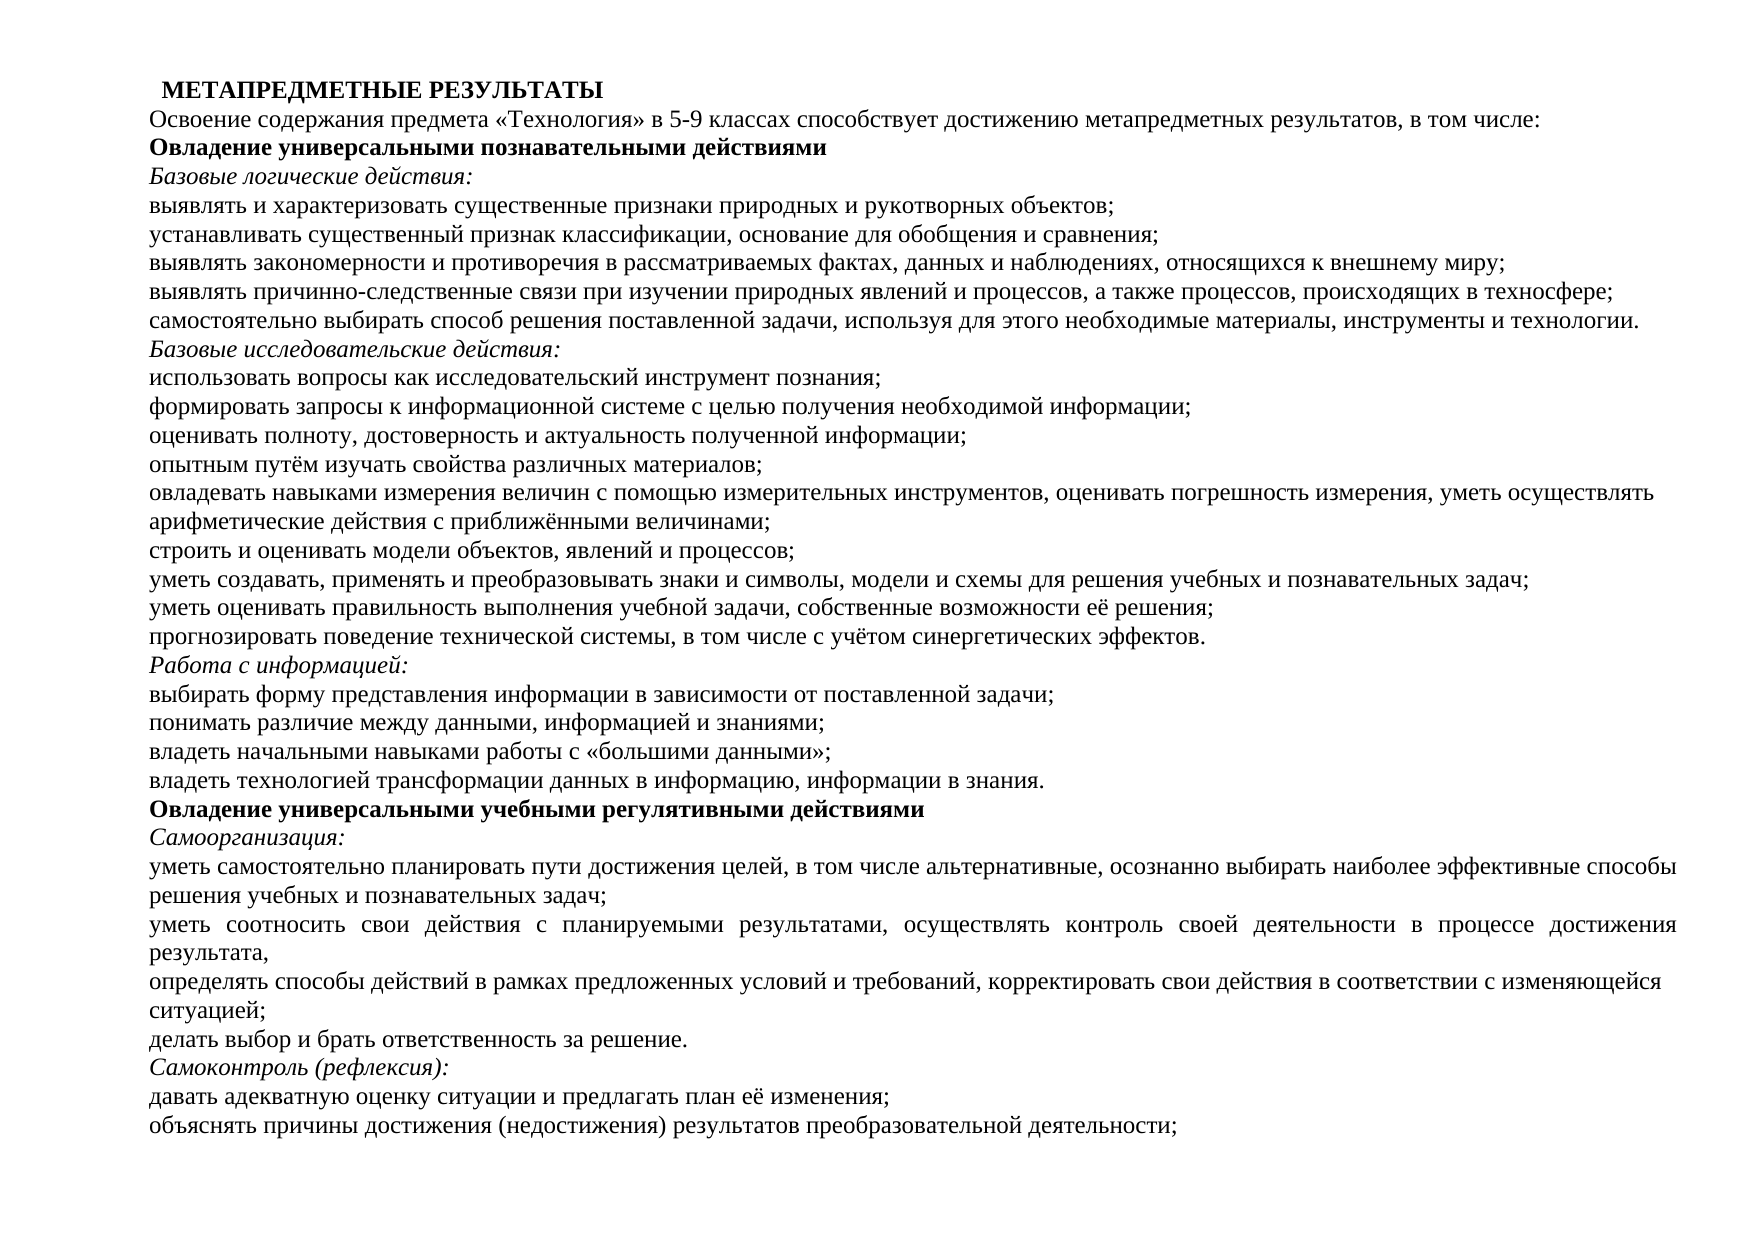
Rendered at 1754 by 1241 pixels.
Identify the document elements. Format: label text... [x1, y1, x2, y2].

text строить и оценивать модели объектов, явлений и процессов; [149, 535, 1679, 564]
text уметь оценивать правильность выполнения учебной задачи, собственные возможности её решения; [149, 592, 1679, 621]
text использовать вопросы как исследовательский инструмент познания; [149, 362, 1679, 391]
text арифметические действия с приближёнными величинами; [149, 506, 1679, 535]
text уметь соотносить свои действия с планируемыми результатами, осуществлять контроль своей деятельности в процессе достижения результата, [149, 909, 1679, 966]
text Базовые логические действия: [149, 161, 1679, 190]
text Самоконтроль (рефлексия): [149, 1052, 1679, 1081]
text Овладение универсальными познавательными действиями [149, 132, 1679, 161]
text решения учебных и познавательных задач; [149, 880, 1679, 909]
text понимать различие между данными, информацией и знаниями; [149, 707, 1679, 736]
text формировать запросы к информационной системе с целью получения необходимой информации; [149, 391, 1679, 420]
text делать выбор и брать ответственность за решение. [149, 1024, 1679, 1052]
text выявлять причинно-следственные связи при изучении природных явлений и процессов, а также процессов, происходящих в техносфере; [149, 276, 1679, 305]
text МЕТАПРЕДМЕТНЫЕ РЕЗУЛЬТАТЫ [149, 75, 1679, 104]
text прогнозировать поведение технической системы, в том числе с учётом синергетических эффектов. [149, 621, 1679, 650]
text выбирать форму представления информации в зависимости от поставленной задачи; [149, 679, 1679, 707]
text самостоятельно выбирать способ решения поставленной задачи, используя для этого необходимые материалы, инструменты и технологии. [149, 305, 1679, 334]
text устанавливать существенный признак классификации, основание для обобщения и сравнения; [149, 219, 1679, 247]
text объяснять причины достижения (недостижения) результатов преобразовательной деятельности; [149, 1110, 1679, 1139]
text ситуацией; [149, 995, 1679, 1024]
text Работа с информацией: [149, 650, 1679, 679]
text уметь самостоятельно планировать пути достижения целей, в том числе альтернативные, осознанно выбирать наиболее эффективные способы [149, 851, 1679, 880]
text давать адекватную оценку ситуации и предлагать план её изменения; [149, 1081, 1679, 1110]
text выявлять и характеризовать существенные признаки природных и рукотворных объектов; [149, 190, 1679, 219]
text Освоение содержания предмета «Технология» в 5-9 классах способствует достижению метапредметных результатов, в том числе: [149, 104, 1679, 132]
text Самоорганизация: [149, 822, 1679, 851]
text опытным путём изучать свойства различных материалов; [149, 449, 1679, 477]
text выявлять закономерности и противоречия в рассматриваемых фактах, данных и наблюдениях, относящихся к внешнему миру; [149, 247, 1679, 276]
text определять способы действий в рамках предложенных условий и требований, корректировать свои действия в соответствии с изменяющейся [149, 966, 1679, 995]
text овладевать навыками измерения величин с помощью измерительных инструментов, оценивать погрешность измерения, уметь осуществлять [149, 477, 1679, 506]
text оценивать полноту, достоверность и актуальность полученной информации; [149, 420, 1679, 449]
text Овладение универсальными учебными регулятивными действиями [149, 794, 1679, 822]
text уметь создавать, применять и преобразовывать знаки и символы, модели и схемы для решения учебных и познавательных задач; [149, 564, 1679, 592]
text владеть начальными навыками работы с «большими данными»; [149, 736, 1679, 765]
text владеть технологией трансформации данных в информацию, информации в знания. [149, 765, 1679, 794]
text Базовые исследовательские действия: [149, 334, 1679, 362]
